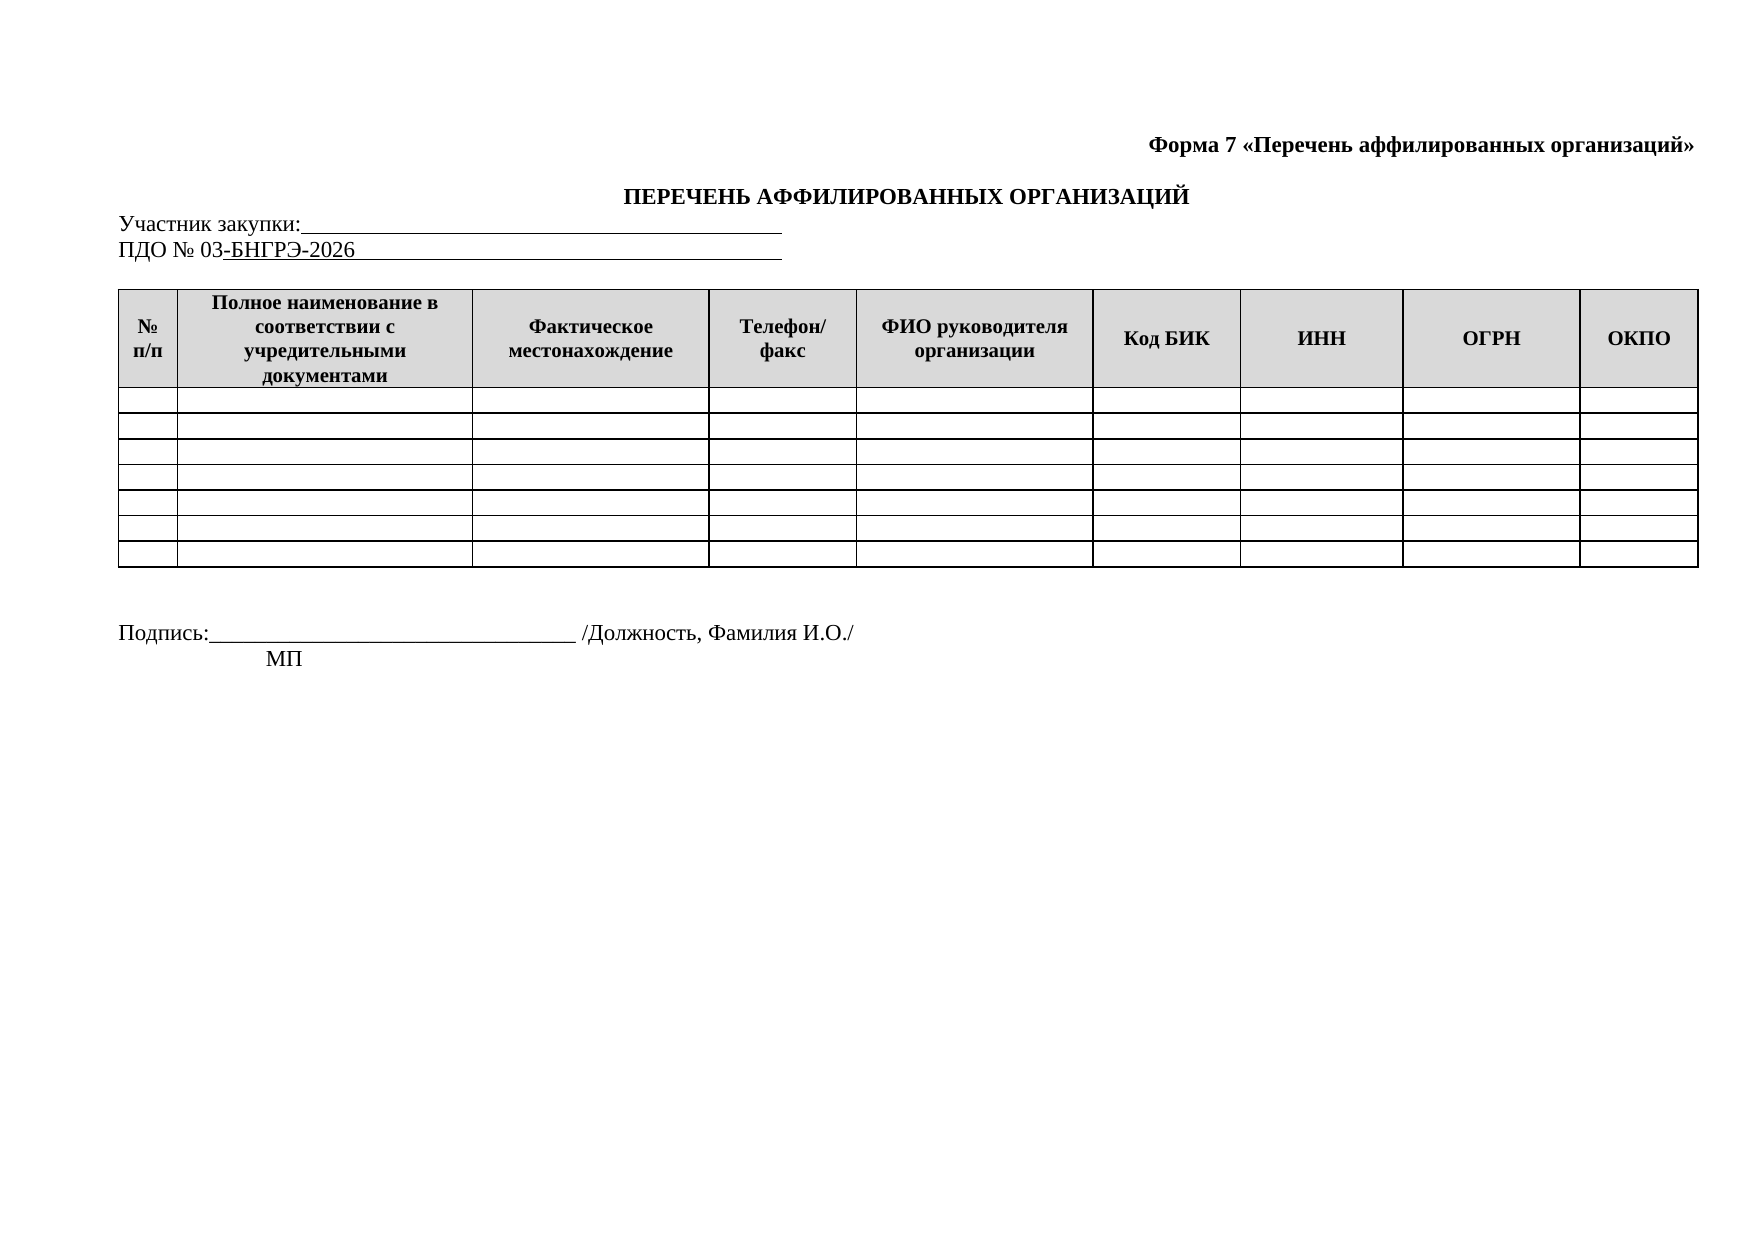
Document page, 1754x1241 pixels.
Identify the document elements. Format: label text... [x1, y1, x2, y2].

text Подпись:________________________________ /Должность, Фамилия И.О./ [118, 619, 1695, 645]
table_cell [857, 542, 1092, 566]
table_cell [1241, 465, 1402, 489]
table_cell [119, 491, 177, 515]
table_cell [119, 542, 177, 566]
text ПЕРЕЧЕНЬ АФФИЛИРОВАННЫХ ОРГАНИЗАЦИЙ [118, 183, 1695, 210]
table_cell [1094, 516, 1240, 540]
table_cell [1581, 465, 1697, 489]
table_cell [857, 414, 1092, 438]
table_cell [857, 516, 1092, 540]
table_cell [1241, 440, 1402, 463]
table_cell [710, 414, 856, 438]
table_cell [1404, 516, 1579, 540]
table_header Телефон/ факс [710, 290, 856, 387]
table_cell [1241, 516, 1402, 540]
text МП [118, 645, 1695, 672]
table_cell [119, 440, 177, 463]
table_cell [857, 440, 1092, 463]
table_cell [178, 465, 472, 489]
table_cell [473, 388, 708, 412]
table_cell [1581, 414, 1697, 438]
table_cell [857, 388, 1092, 412]
table_cell [710, 542, 856, 566]
table_cell [1581, 516, 1697, 540]
table_cell [1404, 542, 1579, 566]
text Форма 7 «Перечень аффилированных организаций» [118, 131, 1695, 157]
table_cell [473, 491, 708, 515]
table_cell [178, 542, 472, 566]
table_header Полное наименование в соответствии с учредительными документами [178, 290, 472, 387]
table_cell [473, 440, 708, 463]
table_cell [1404, 440, 1579, 463]
table_cell [1094, 440, 1240, 463]
table_cell [1581, 491, 1697, 515]
table_cell [473, 414, 708, 438]
table_cell [473, 516, 708, 540]
table_cell [1404, 465, 1579, 489]
table_header Код БИК [1094, 290, 1240, 387]
table_cell [710, 465, 856, 489]
table_cell [1581, 542, 1697, 566]
table_header ОГРН [1404, 290, 1579, 387]
table_cell [178, 414, 472, 438]
table_cell [1404, 491, 1579, 515]
table_cell [1094, 542, 1240, 566]
table_cell [1404, 414, 1579, 438]
table_cell [178, 516, 472, 540]
table_cell [1094, 388, 1240, 412]
table_cell [178, 440, 472, 463]
table_cell [710, 388, 856, 412]
table_cell [1404, 388, 1579, 412]
table_cell [1241, 542, 1402, 566]
table_cell [1581, 440, 1697, 463]
table_header ИНН [1241, 290, 1402, 387]
table_cell [1581, 388, 1697, 412]
table_cell [178, 491, 472, 515]
table_cell [119, 388, 177, 412]
table_cell [119, 516, 177, 540]
table_header ОКПО [1581, 290, 1697, 387]
table_cell [857, 491, 1092, 515]
table_cell [857, 465, 1092, 489]
table_cell [1094, 491, 1240, 515]
table_cell [710, 440, 856, 463]
table_cell [119, 465, 177, 489]
table_cell [1241, 414, 1402, 438]
table_header ФИО руководителя организации [857, 290, 1092, 387]
table_header № п/п [119, 290, 177, 387]
text Участник закупки: [118, 210, 1695, 236]
table_cell [473, 465, 708, 489]
table_cell [1241, 491, 1402, 515]
table_cell [473, 542, 708, 566]
table_cell [119, 414, 177, 438]
table_cell [1241, 388, 1402, 412]
table_header Фактическое местонахождение [473, 290, 708, 387]
table_cell [1094, 465, 1240, 489]
table_cell [178, 388, 472, 412]
text ПДО № 03-БНГРЭ-2026 [118, 236, 1695, 262]
table_cell [710, 516, 856, 540]
table_cell [1094, 414, 1240, 438]
table_cell [710, 491, 856, 515]
